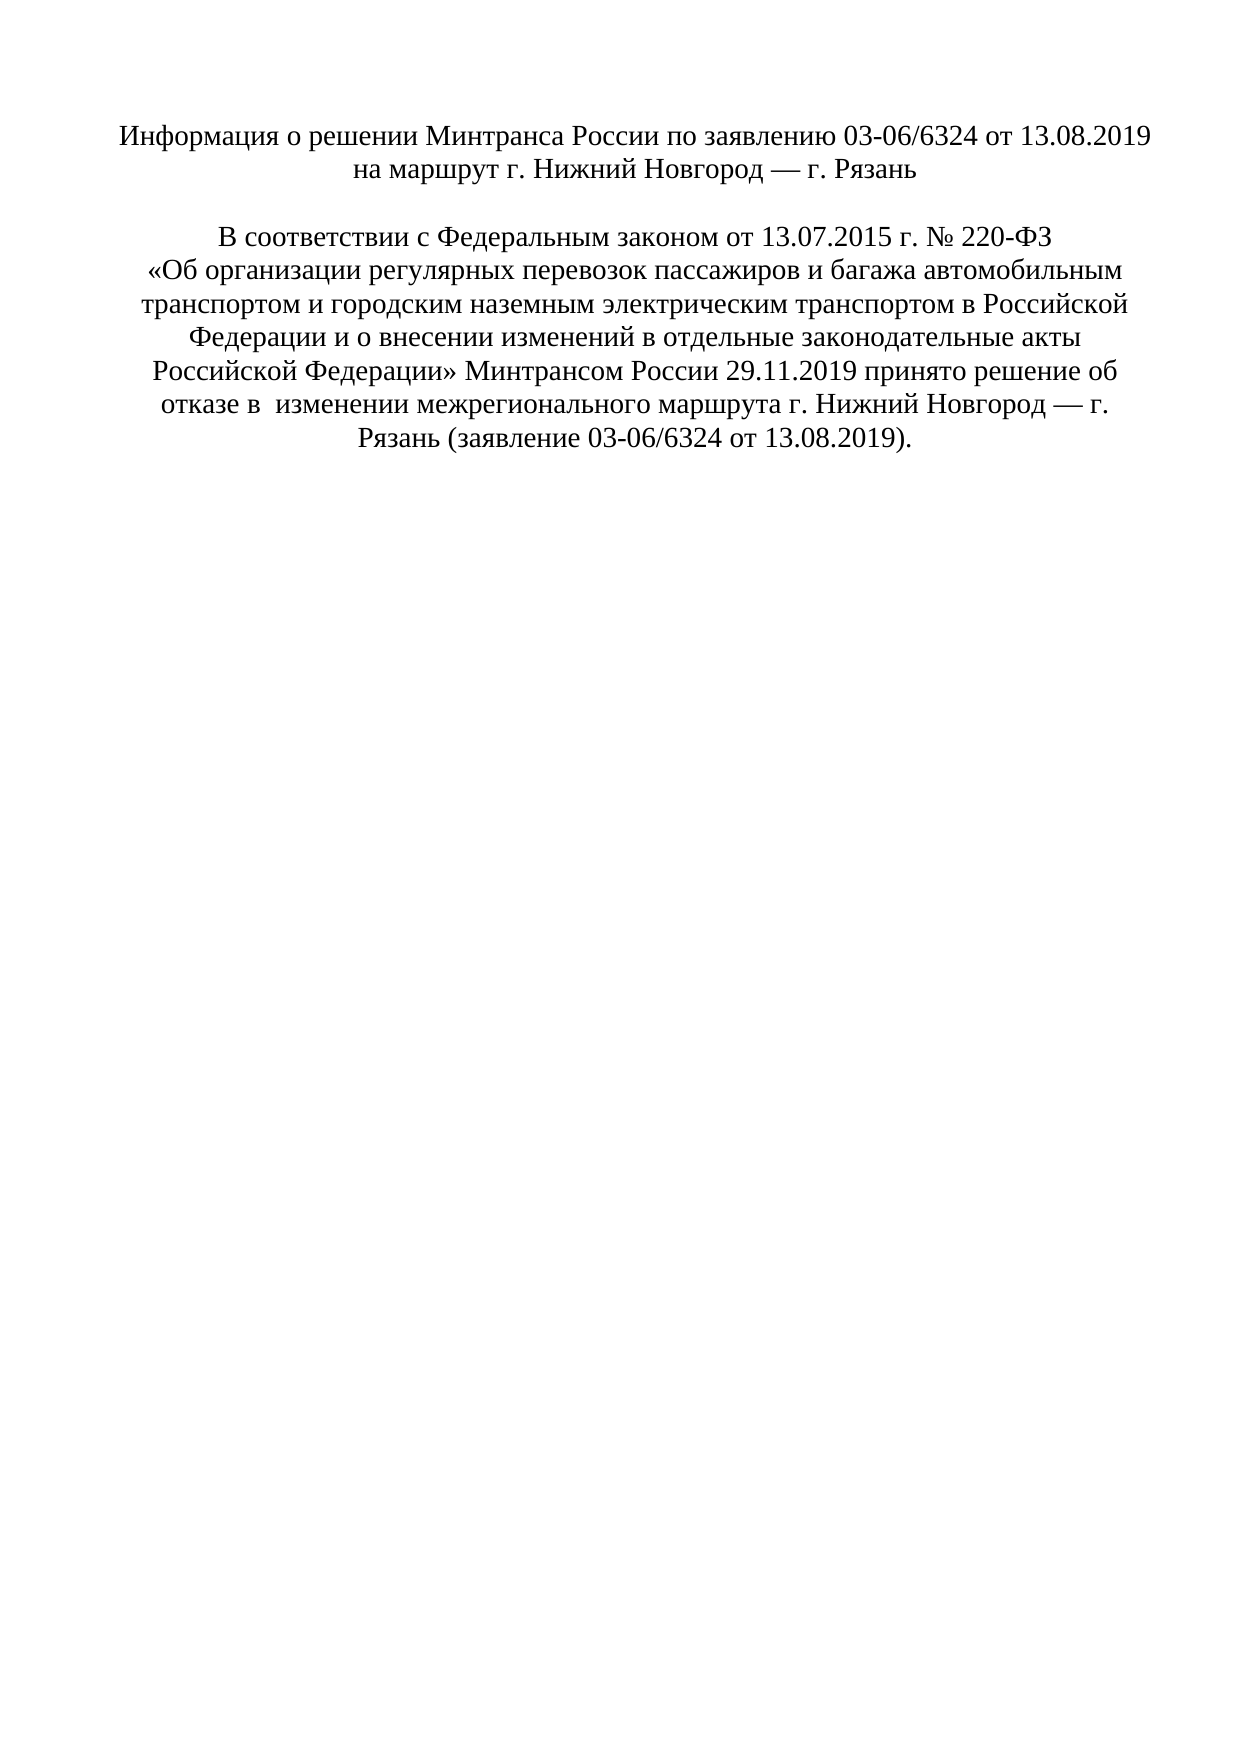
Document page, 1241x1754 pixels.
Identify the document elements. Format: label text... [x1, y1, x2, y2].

text В соответствии с Федеральным законом от 13.07.2015 г. № 220-ФЗ «Об организации регулярных перевозок пассажиров и багажа автомобильным транспортом и городским наземным электрическим транспортом в Российской Федерации и о внесении изменений в отдельные законодательные акты Российской Федерации» Минтрансом России 29.11.2019 принято решение об отказе в изменении межрегионального маршрута г. Нижний Новгород — г. Рязань (заявление 03-06/6324 от 13.08.2019). [118, 219, 1152, 453]
text Информация о решении Минтранса России по заявлению 03-06/6324 от 13.08.2019 на маршрут г. Нижний Новгород — г. Рязань [118, 118, 1152, 185]
